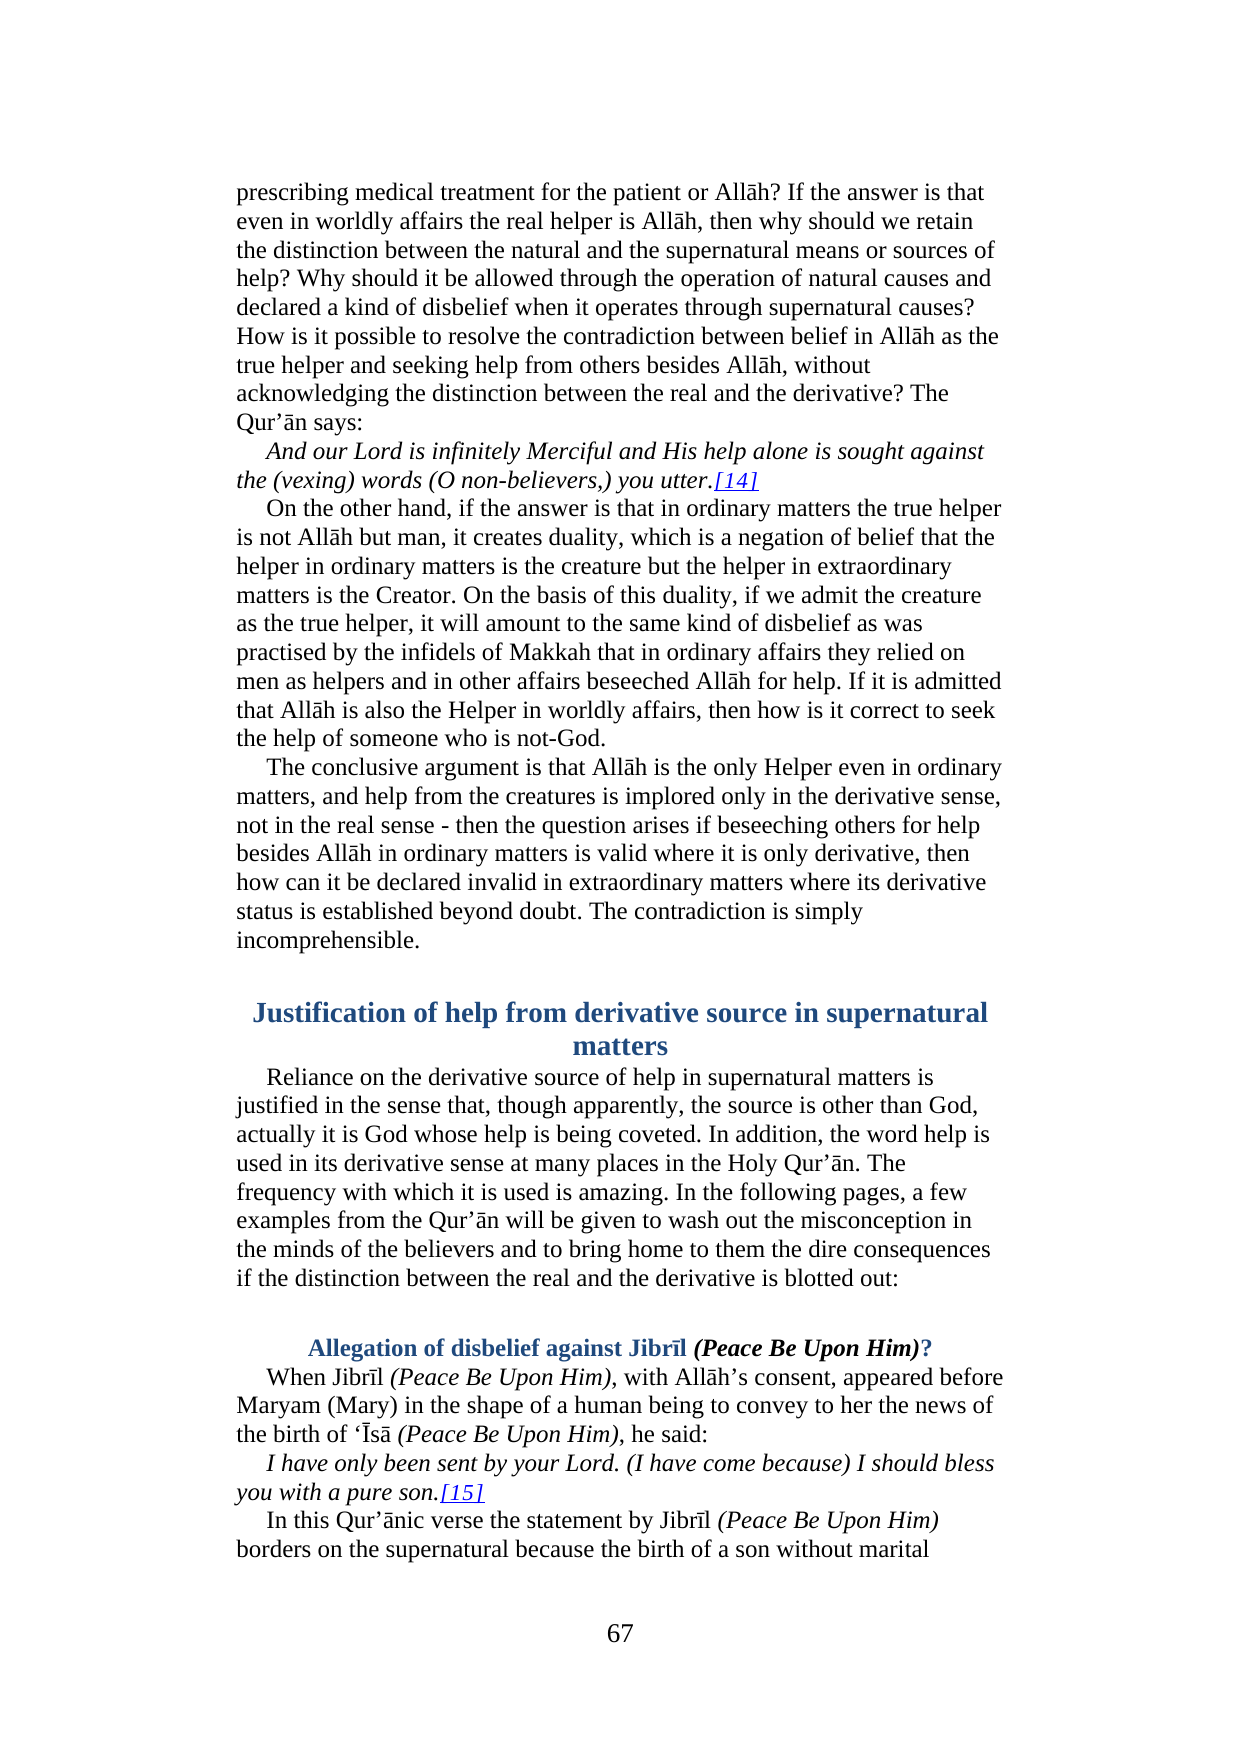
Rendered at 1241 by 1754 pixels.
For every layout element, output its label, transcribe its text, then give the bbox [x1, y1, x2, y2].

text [236, 1506, 1004, 1563]
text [236, 177, 1004, 436]
text I have only been sent by your Lord. (I have come because) I should bless you with a pure son.[15] [236, 1448, 1004, 1506]
text On the other hand, if the answer is that in ordinary matters the true helper is not Allāh but man, it creates duality, which is a negation of belief that the helper in ordinary matters is the creature but the helper in extraordinary matters is the Creator. On the basis of this duality, if we admit the creature as the true helper, it will amount to the same kind of disbelief as was practised by the infidels of Makkah that in ordinary affairs they relied on men as helpers and in other affairs beseeched Allāh for help. If it is admitted that Allāh is also the Helper in worldly affairs, then how is it correct to seek the help of someone who is not-God. [236, 493, 1004, 752]
subtitle Justification of help from derivative source in supernatural matters [236, 995, 1004, 1062]
text The conclusive argument is that Allāh is the only Helper even in ordinary matters, and help from the creatures is implored only in the derivative sense, not in the real sense - then the question arises if beseeching others for help besides Allāh in ordinary matters is valid where it is only derivative, then how can it be declared invalid in extraordinary matters where its derivative status is established beyond doubt. The contradiction is simply incomprehensible. [236, 752, 1004, 953]
text Reliance on the derivative source of help in supernatural matters is justified in the sense that, though apparently, the source is other than God, actually it is God whose help is being coveted. In addition, the word help is used in its derivative sense at many places in the Holy Qur’ān. The frequency with which it is used is amazing. In the following pages, a few examples from the Qur’ān will be given to wash out the misconception in the minds of the believers and to bring home to them the dire consequences if the distinction between the real and the derivative is blotted out: [236, 1062, 1004, 1292]
text When Jibrīl (Peace Be Upon Him), with Allāh’s consent, appeared before Maryam (Mary) in the shape of a human being to convey to her the news of the birth of ‘Īsā (Peace Be Upon Him), he said: [236, 1362, 1004, 1448]
subtitle Allegation of disbelief against Jibrīl (Peace Be Upon Him)? [236, 1333, 1004, 1362]
text And our Lord is infinitely Merciful and His help alone is sought against the (vexing) words (O non-believers,) you utter.[14] [236, 436, 1004, 493]
